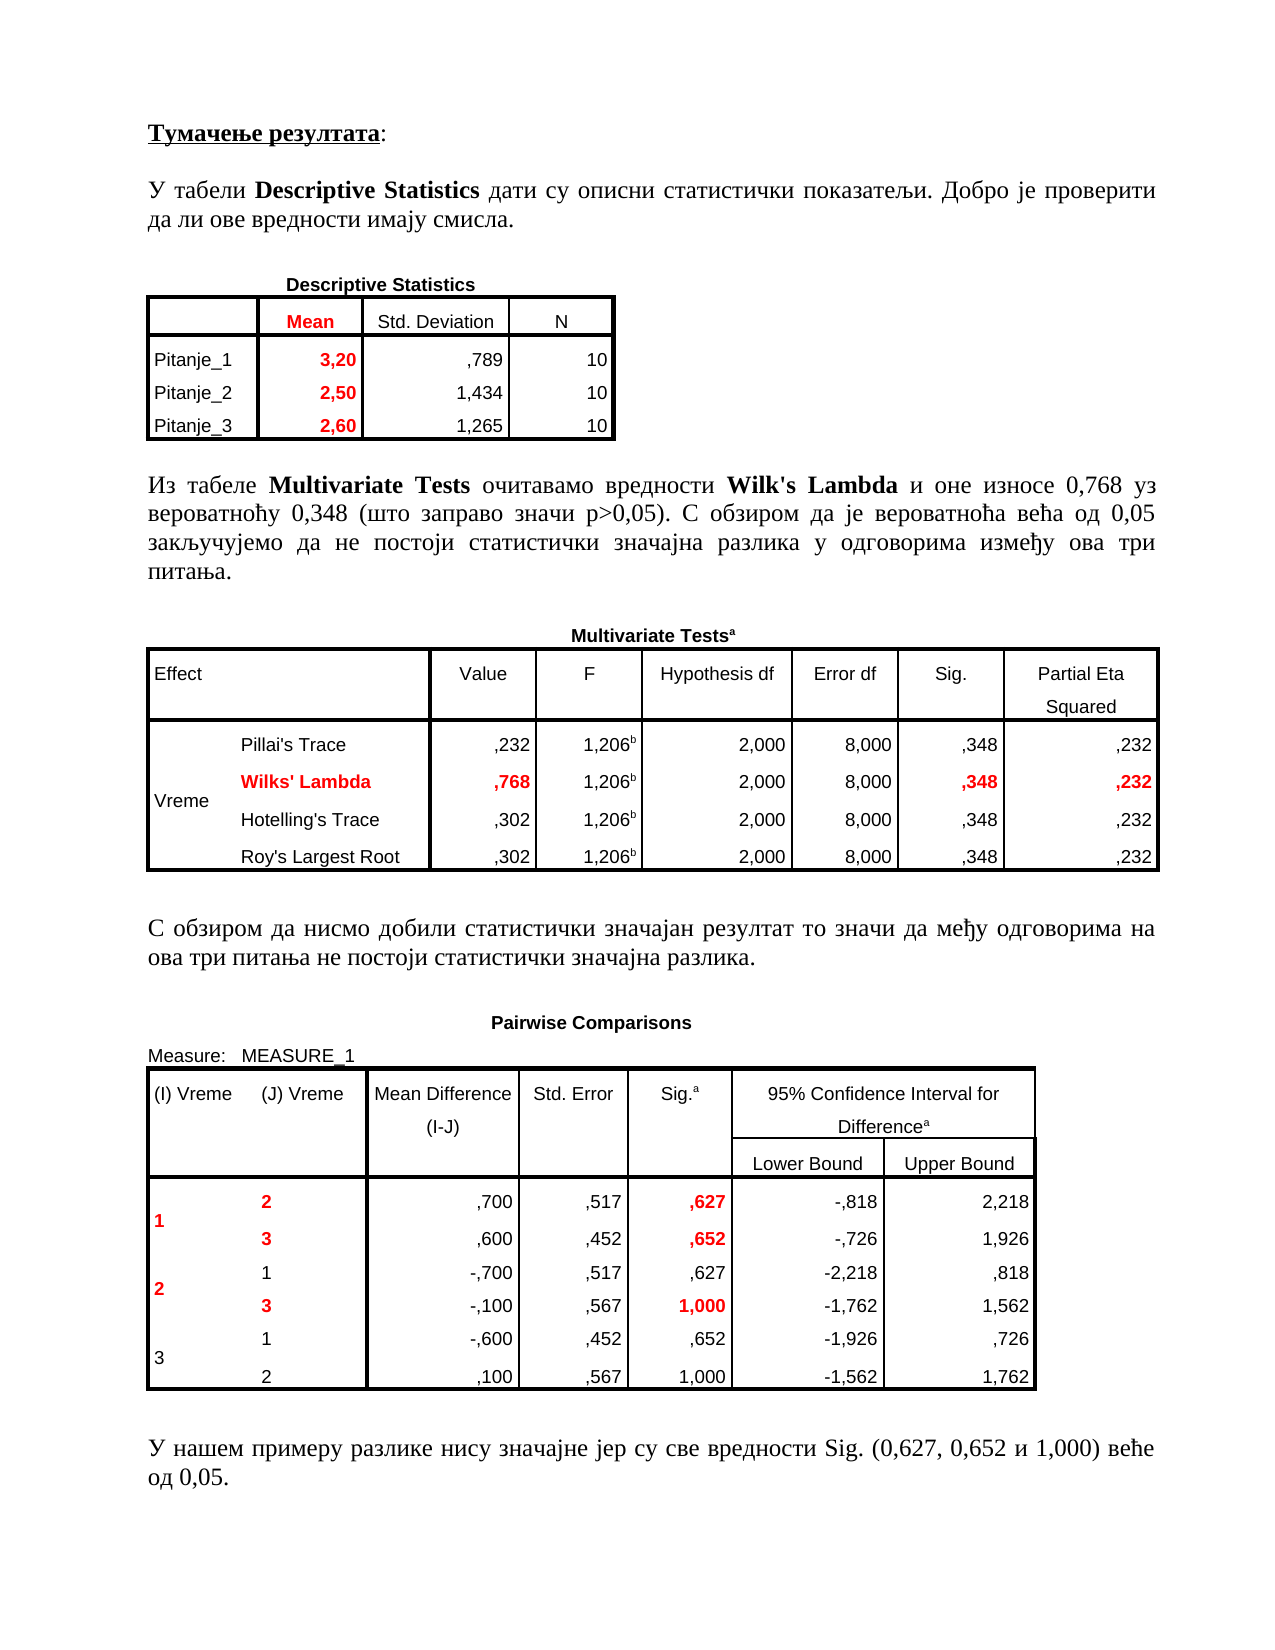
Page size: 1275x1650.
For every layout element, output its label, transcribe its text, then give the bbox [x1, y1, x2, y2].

table_cell Upper Bound [885, 1139, 1033, 1175]
table_cell ,700 [369, 1179, 518, 1212]
table_cell 1,762 [885, 1350, 1033, 1387]
table_cell 8,000 [793, 722, 897, 755]
table_cell ,726 [885, 1316, 1033, 1350]
table_cell ,818 [885, 1250, 1033, 1283]
table_cell -2,218 [733, 1250, 883, 1283]
table_cell -,100 [369, 1283, 518, 1316]
table_cell ,567 [520, 1350, 627, 1387]
table_cell Pitanje_2 [150, 370, 256, 403]
table_cell ,452 [520, 1212, 627, 1250]
table_cell Partial Eta Squared [1005, 651, 1156, 718]
table_cell -1,562 [733, 1350, 883, 1387]
table_header Pairwise Comparisons [148, 1000, 1035, 1033]
table_cell Pitanje_3 [150, 404, 256, 437]
table_cell 2,000 [643, 722, 791, 755]
table_cell -,818 [733, 1179, 883, 1212]
table_cell Sig.a [629, 1071, 731, 1175]
table_cell Value [432, 651, 535, 718]
table_cell ,517 [520, 1250, 627, 1283]
table_cell 1,000 [629, 1350, 731, 1387]
table_cell Lower Bound [733, 1139, 883, 1175]
table_cell Roy's Largest Root [234, 830, 428, 868]
table_cell ,452 [520, 1316, 627, 1350]
table_cell Std. Deviation [364, 299, 508, 333]
table_cell 1,206b [537, 793, 641, 830]
table_cell 2,50 [260, 370, 361, 403]
table_cell 10 [510, 370, 611, 403]
table_cell 8,000 [793, 755, 897, 793]
table_cell N [510, 299, 611, 333]
table_cell 2 [255, 1350, 365, 1387]
table_cell ,100 [369, 1350, 518, 1387]
table_cell Vreme [150, 722, 234, 868]
text С обзиром да нисмо добили статистички значајан резултат то значи да међу одговорима на ова три питања не постоји статистички значајна разлика. [148, 913, 1157, 971]
table_cell 95% Confidence Interval for Differencea [733, 1071, 1034, 1137]
table_cell 1,206b [537, 755, 641, 793]
table_cell ,768 [432, 755, 535, 793]
table_cell 10 [510, 337, 611, 370]
table_cell 8,000 [793, 830, 897, 868]
table_cell -,700 [369, 1250, 518, 1283]
table_cell ,302 [432, 830, 535, 868]
table_cell 3 [255, 1283, 365, 1316]
table_cell [150, 299, 256, 333]
table_cell Sig. [899, 651, 1003, 718]
table_cell 2,000 [643, 830, 791, 868]
table_cell 2,000 [643, 755, 791, 793]
table_cell 2 [255, 1179, 365, 1212]
table_cell Wilks' Lambda [234, 755, 428, 793]
table_cell ,348 [899, 722, 1003, 755]
table_cell 1,206b [537, 722, 641, 755]
table_cell Pillai's Trace [234, 722, 428, 755]
table_cell 1 [150, 1179, 255, 1250]
table_cell F [537, 651, 641, 718]
table_cell ,232 [1005, 722, 1156, 755]
table_cell Pitanje_1 [150, 337, 256, 370]
table_cell ,567 [520, 1283, 627, 1316]
table_cell 1 [255, 1316, 365, 1350]
table_cell Mean [260, 299, 361, 333]
table_cell Error df [793, 651, 897, 718]
table_cell ,348 [899, 755, 1003, 793]
table_cell ,232 [1005, 830, 1156, 868]
table_cell -1,762 [733, 1283, 883, 1316]
table_cell ,232 [1005, 793, 1156, 830]
table_cell -,726 [733, 1212, 883, 1250]
table_cell 1,000 [629, 1283, 731, 1316]
table_cell ,600 [369, 1212, 518, 1250]
table_cell 2,000 [643, 793, 791, 830]
table_cell 1,265 [364, 404, 508, 437]
table_cell -,600 [369, 1316, 518, 1350]
table_cell (J) Vreme [255, 1071, 365, 1175]
text У нашем примеру разлике нису значајне јер су све вредности Sig. (0,627, 0,652 и 1,000) веће од 0,05. [148, 1433, 1157, 1491]
table_cell Mean Difference (I-J) [369, 1071, 518, 1175]
table_cell ,652 [629, 1212, 731, 1250]
table_cell ,232 [1005, 755, 1156, 793]
table_cell ,302 [432, 793, 535, 830]
table_cell ,517 [520, 1179, 627, 1212]
table_cell 2,218 [885, 1179, 1033, 1212]
table_cell 3 [255, 1212, 365, 1250]
text Тумачење резултата: [148, 118, 1157, 147]
table_cell ,652 [629, 1316, 731, 1350]
table_cell 1,206b [537, 830, 641, 868]
table_cell (I) Vreme [150, 1071, 255, 1175]
table_cell ,348 [899, 793, 1003, 830]
table_cell ,232 [432, 722, 535, 755]
table_cell ,627 [629, 1250, 731, 1283]
text Из табеле Multivariate Tests очитавамо вредности Wilk's Lambda и оне износе 0,768 уз вероватноћу 0,348 (што заправо значи p>0,05). С обзиром да је вероватноћа већа од 0,05 закључујемо да не постоји статистички значајна разлика у одговорима између ова три питања. [148, 470, 1157, 585]
table_cell ,348 [899, 830, 1003, 868]
table_cell 3 [150, 1316, 255, 1387]
table_cell ,627 [629, 1179, 731, 1212]
table_cell Effect [150, 651, 428, 718]
table_cell Hypothesis df [643, 651, 791, 718]
text У табели Descriptive Statistics дати су описни статистички показатељи. Добро је проверити да ли ове вредности имају смисла. [148, 176, 1157, 233]
table_cell 3,20 [260, 337, 361, 370]
table_cell Measure: MEASURE_1 [148, 1033, 1035, 1066]
table_cell ,789 [364, 337, 508, 370]
table_cell 8,000 [793, 793, 897, 830]
table_cell 2 [150, 1250, 255, 1316]
table_cell Std. Error [520, 1071, 627, 1175]
table_cell 1 [255, 1250, 365, 1283]
table_cell 1,562 [885, 1283, 1033, 1316]
table_cell 2,60 [260, 404, 361, 437]
table_cell 10 [510, 404, 611, 437]
table_cell 1,434 [364, 370, 508, 403]
table_header Descriptive Statistics [148, 262, 613, 295]
table_cell -1,926 [733, 1316, 883, 1350]
table_header Multivariate Testsa [148, 614, 1158, 647]
table_cell Hotelling's Trace [234, 793, 428, 830]
table_cell 1,926 [885, 1212, 1033, 1250]
